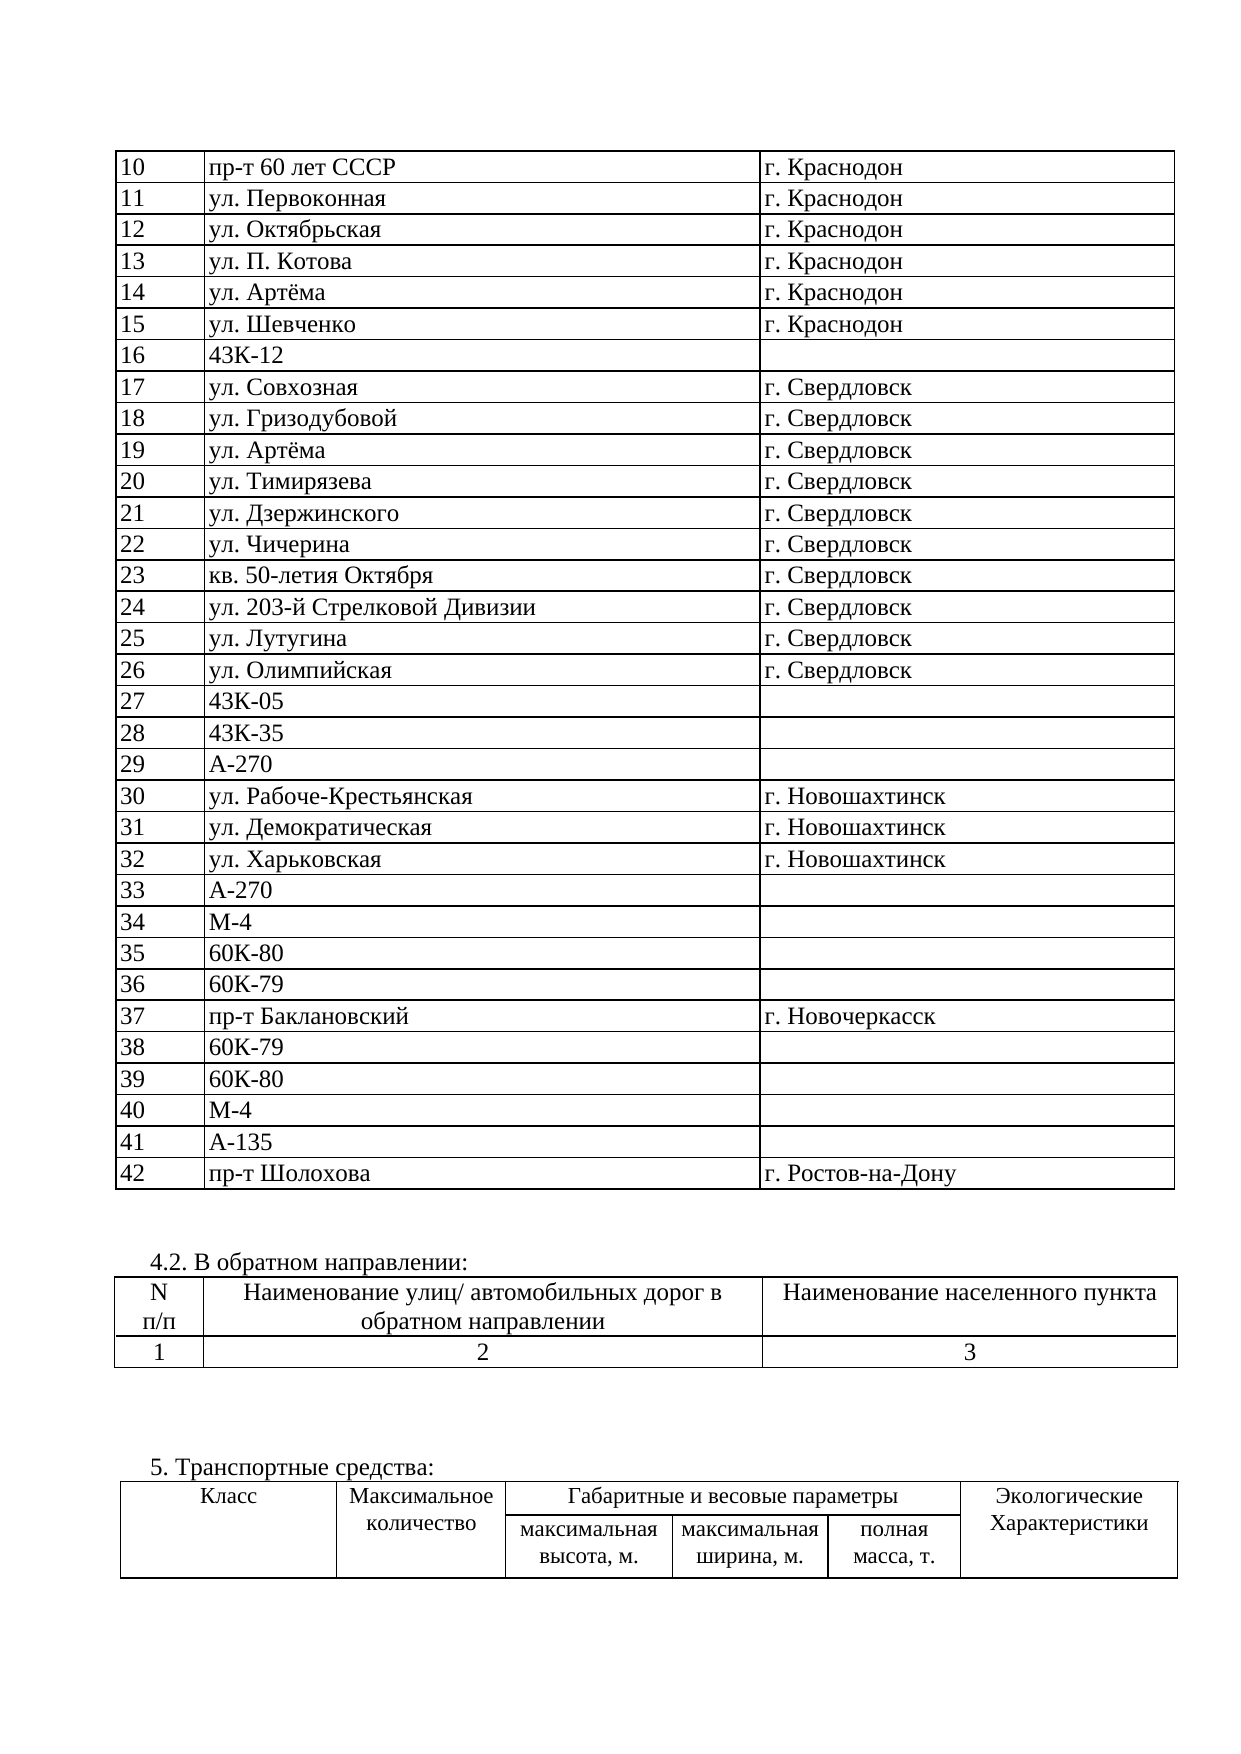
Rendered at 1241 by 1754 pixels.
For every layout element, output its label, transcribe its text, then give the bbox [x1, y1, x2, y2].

table_cell А-270 [205, 875, 759, 905]
table_cell ул. Октябрьская [205, 215, 759, 244]
table_cell г. Свердловск [761, 529, 1174, 559]
table_cell кв. 50-летия Октября [205, 561, 759, 590]
table_cell г. Краснодон [761, 152, 1174, 181]
table_cell 21 [117, 498, 204, 527]
table_cell 39 [117, 1064, 204, 1094]
table_cell г. Новочеркасск [761, 1001, 1174, 1031]
table_cell ул. Тимирязева [205, 466, 759, 496]
table_cell 34 [117, 907, 204, 936]
table_cell полная масса, т. [829, 1516, 960, 1577]
table_cell 60К-79 [205, 970, 759, 999]
table_cell г. Новошахтинск [761, 812, 1174, 842]
table_cell г. Свердловск [761, 592, 1174, 622]
table_cell 15 [117, 309, 204, 339]
table_cell г. Свердловск [761, 623, 1174, 653]
table_cell [761, 1127, 1174, 1157]
table_cell 43К-05 [205, 686, 759, 716]
table_cell ул. Лутугина [205, 623, 759, 653]
table_cell 41 [117, 1127, 204, 1157]
table_cell 10 [117, 152, 204, 181]
table_cell 16 [117, 340, 204, 370]
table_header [961, 1482, 1177, 1577]
table_cell 11 [117, 183, 204, 213]
table_cell 25 [117, 623, 204, 653]
table_cell 60К-80 [205, 938, 759, 968]
table_cell 26 [117, 655, 204, 685]
text 5. Транспортные средства: [150, 1452, 1090, 1481]
table_cell [761, 875, 1174, 905]
table_cell [761, 340, 1174, 370]
table_cell г. Краснодон [761, 215, 1174, 244]
table_cell ул. Артёма [205, 277, 759, 307]
table_cell 20 [117, 466, 204, 496]
table_cell ул. П. Котова [205, 246, 759, 276]
table_cell г. Ростов-на-Дону [761, 1158, 1174, 1188]
table_cell 19 [117, 435, 204, 464]
table_cell 23 [117, 561, 204, 590]
table_cell ул. Чичерина [205, 529, 759, 559]
table_cell ул. Олимпийская [205, 655, 759, 685]
table_cell 22 [117, 529, 204, 559]
table_cell А-270 [205, 749, 759, 779]
table_cell [761, 1095, 1174, 1125]
table_cell ул. Артёма [205, 435, 759, 464]
table_header Наименование улиц/ автомобильных дорог в обратном направлении [204, 1278, 762, 1335]
table_header Класс [121, 1482, 336, 1577]
table_cell ул. Гризодубовой [205, 403, 759, 433]
text 4.2. В обратном направлении: [150, 1247, 1090, 1276]
table_cell г. Свердловск [761, 403, 1174, 433]
table_cell 60К-79 [205, 1032, 759, 1062]
table_cell 28 [117, 718, 204, 748]
table_cell 43К-12 [205, 340, 759, 370]
table_cell г. Свердловск [761, 561, 1174, 590]
table_cell 32 [117, 844, 204, 873]
table_cell ул. Совхозная [205, 372, 759, 402]
table_cell 37 [117, 1001, 204, 1031]
table_cell 29 [117, 749, 204, 779]
table_cell [761, 907, 1174, 936]
table_cell ул. Демократическая [205, 812, 759, 842]
table_cell г. Свердловск [761, 466, 1174, 496]
table_cell 35 [117, 938, 204, 968]
table_cell г. Свердловск [761, 655, 1174, 685]
table_cell 30 [117, 781, 204, 811]
table_cell ул. Первоконная [205, 183, 759, 213]
table_cell 38 [117, 1032, 204, 1062]
table_cell [761, 686, 1174, 716]
table_cell 12 [117, 215, 204, 244]
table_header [337, 1482, 505, 1577]
table_cell ул. Дзержинского [205, 498, 759, 527]
table_cell ул. 203-й Стрелковой Дивизии [205, 592, 759, 622]
table_header N п/п [115, 1278, 203, 1335]
table_cell пр-т Шолохова [205, 1158, 759, 1188]
table_cell [761, 1032, 1174, 1062]
table_cell 60К-80 [205, 1064, 759, 1094]
table_cell пр-т 60 лет СССР [205, 152, 759, 181]
table_cell г. Новошахтинск [761, 781, 1174, 811]
table_cell 40 [117, 1095, 204, 1125]
table_cell г. Краснодон [761, 246, 1174, 276]
table_cell [761, 749, 1174, 779]
table_cell [761, 970, 1174, 999]
table_header Наименование населенного пункта [763, 1278, 1177, 1335]
table_cell максимальная ширина, м. [673, 1516, 827, 1577]
table_cell 14 [117, 277, 204, 307]
table_cell ул. Шевченко [205, 309, 759, 339]
table_cell А-135 [205, 1127, 759, 1157]
table_cell 43К-35 [205, 718, 759, 748]
table_cell г. Новошахтинск [761, 844, 1174, 873]
table_cell 18 [117, 403, 204, 433]
table_cell ул. Рабоче-Крестьянская [205, 781, 759, 811]
table_cell г. Краснодон [761, 277, 1174, 307]
table_cell М-4 [205, 907, 759, 936]
table_cell 31 [117, 812, 204, 842]
table_cell 17 [117, 372, 204, 402]
table_cell пр-т Баклановский [205, 1001, 759, 1031]
table_cell максимальная высота, м. [506, 1516, 672, 1577]
table_cell 33 [117, 875, 204, 905]
table_cell г. Краснодон [761, 309, 1174, 339]
table_cell 24 [117, 592, 204, 622]
table_cell 27 [117, 686, 204, 716]
table_cell г. Свердловск [761, 435, 1174, 464]
table_cell ул. Харьковская [205, 844, 759, 873]
table_cell 2 [204, 1337, 762, 1366]
table_cell [761, 718, 1174, 748]
table_cell г. Свердловск [761, 372, 1174, 402]
table_cell [761, 938, 1174, 968]
table_cell М-4 [205, 1095, 759, 1125]
table_cell 13 [117, 246, 204, 276]
table_cell г. Краснодон [761, 183, 1174, 213]
table_header Габаритные и весовые параметры [506, 1482, 960, 1514]
table_cell 42 [117, 1158, 204, 1188]
table_cell г. Свердловск [761, 498, 1174, 527]
table_cell 36 [117, 970, 204, 999]
table_cell 1 [115, 1336, 203, 1366]
table_cell 3 [763, 1335, 1177, 1366]
table_cell [761, 1064, 1174, 1094]
